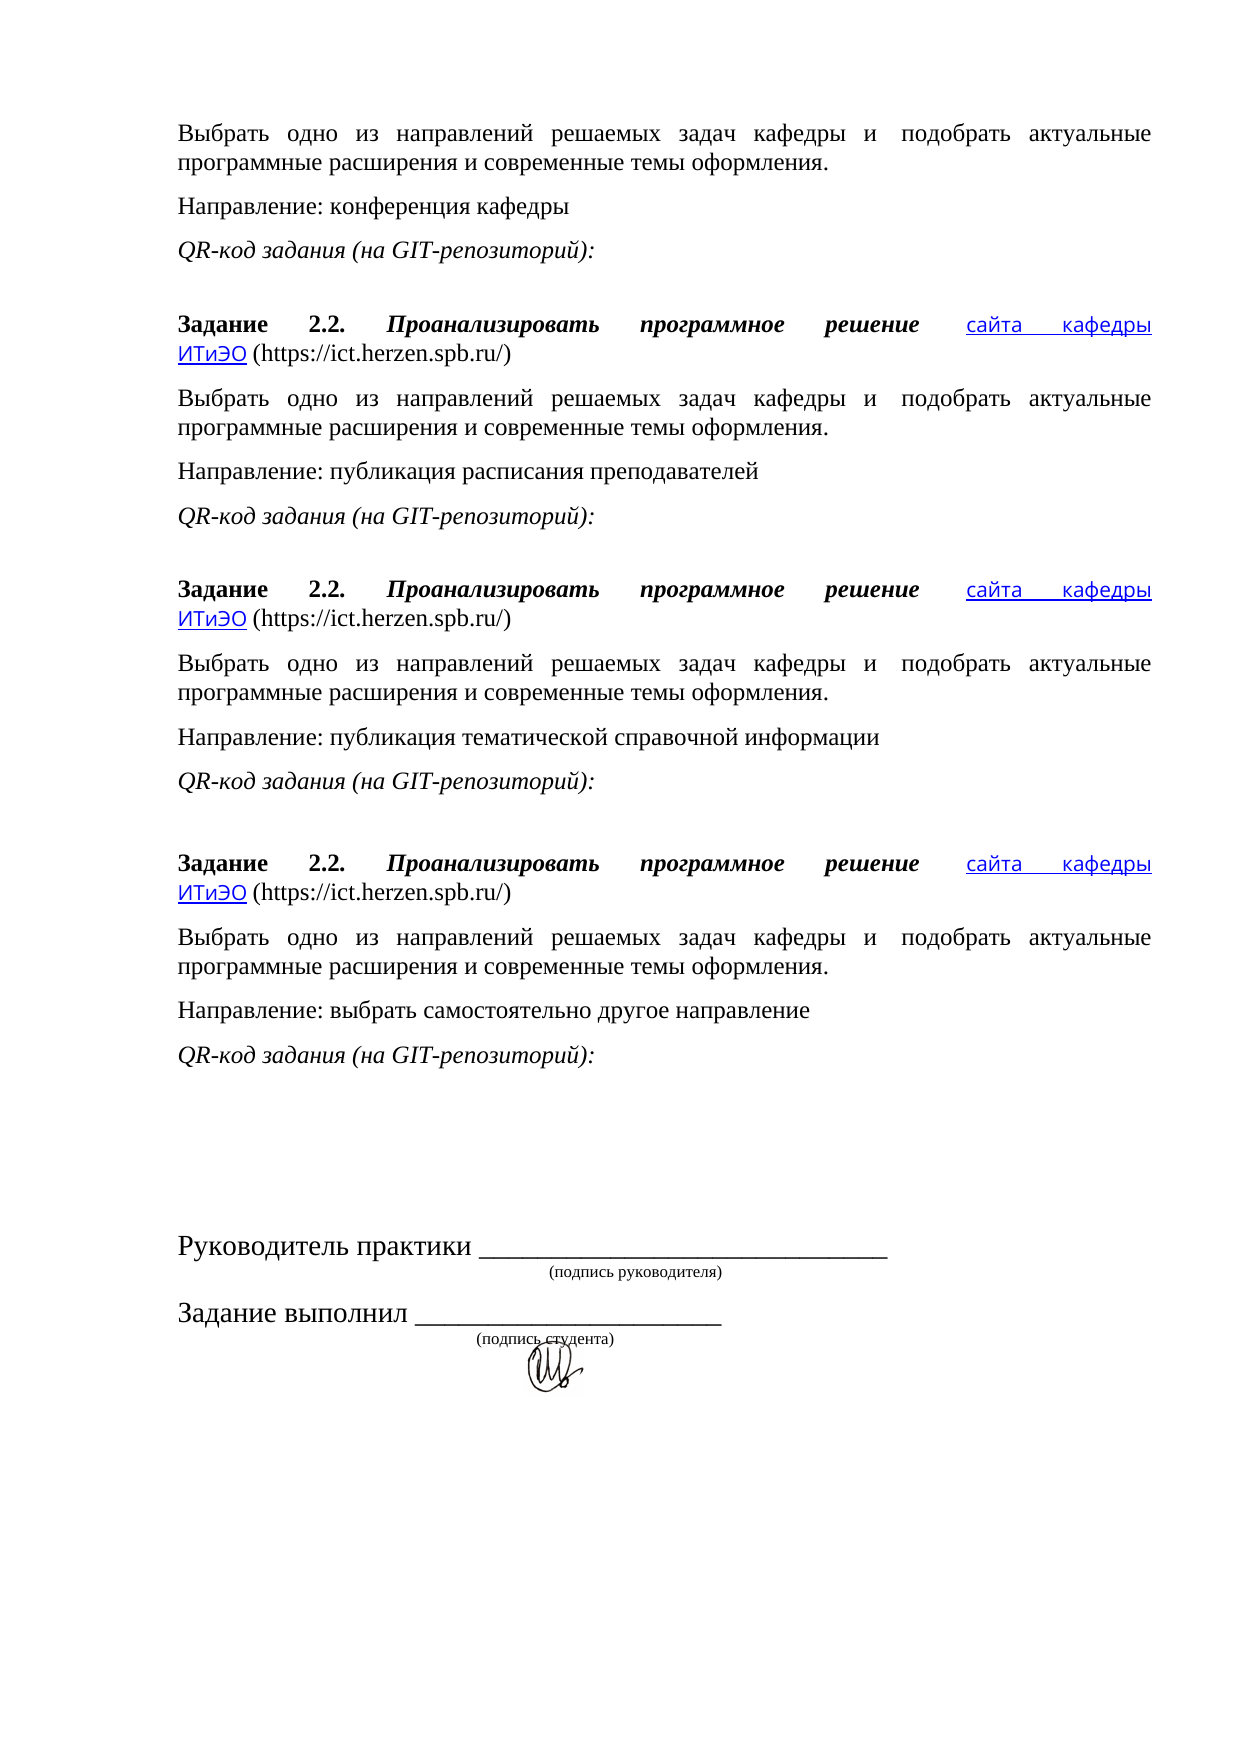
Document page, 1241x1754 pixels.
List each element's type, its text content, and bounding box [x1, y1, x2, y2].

text Направление: конференция кафедры [177, 191, 1152, 220]
text Направление: публикация расписания преподавателей [177, 456, 1152, 485]
text Выбрать одно из направлений решаемых задач кафедры и подобрать актуальные программные расширения и современные темы оформления. [177, 118, 1152, 176]
text Задание 2.2. Проанализировать программное решение сайта кафедры ИТиЭО (https://ict.herzen.spb.ru/) [177, 574, 1152, 633]
text QR-код задания (на GIT-репозиторий): [177, 236, 1152, 264]
text Руководитель практики ____________________________ [177, 1228, 1152, 1261]
text Выбрать одно из направлений решаемых задач кафедры и подобрать актуальные программные расширения и современные темы оформления. [177, 383, 1152, 441]
text Задание 2.2. Проанализировать программное решение сайта кафедры ИТиЭО (https://ict.herzen.spb.ru/) [177, 848, 1152, 907]
text QR-код задания (на GIT-репозиторий): [177, 766, 1152, 795]
text Направление: публикация тематической справочной информации [177, 722, 1152, 750]
text Задание 2.2. Проанализировать программное решение сайта кафедры ИТиЭО (https://ict.herzen.spb.ru/) [177, 309, 1152, 368]
text Выбрать одно из направлений решаемых задач кафедры и подобрать актуальные программные расширения и современные темы оформления. [177, 648, 1152, 706]
text Задание выполнил _____________________ [177, 1295, 1152, 1328]
text QR-код задания (на GIT-репозиторий): [177, 1040, 1152, 1069]
picture [524, 1362, 585, 1396]
text Выбрать одно из направлений решаемых задач кафедры и подобрать актуальные программные расширения и современные темы оформления. [177, 922, 1152, 980]
text (подпись студента) [177, 1328, 1152, 1362]
text QR-код задания (на GIT-репозиторий): [177, 501, 1152, 529]
text (подпись руководителя) [402, 1261, 1152, 1295]
text Направление: выбрать самостоятельно другое направление [177, 996, 1152, 1024]
